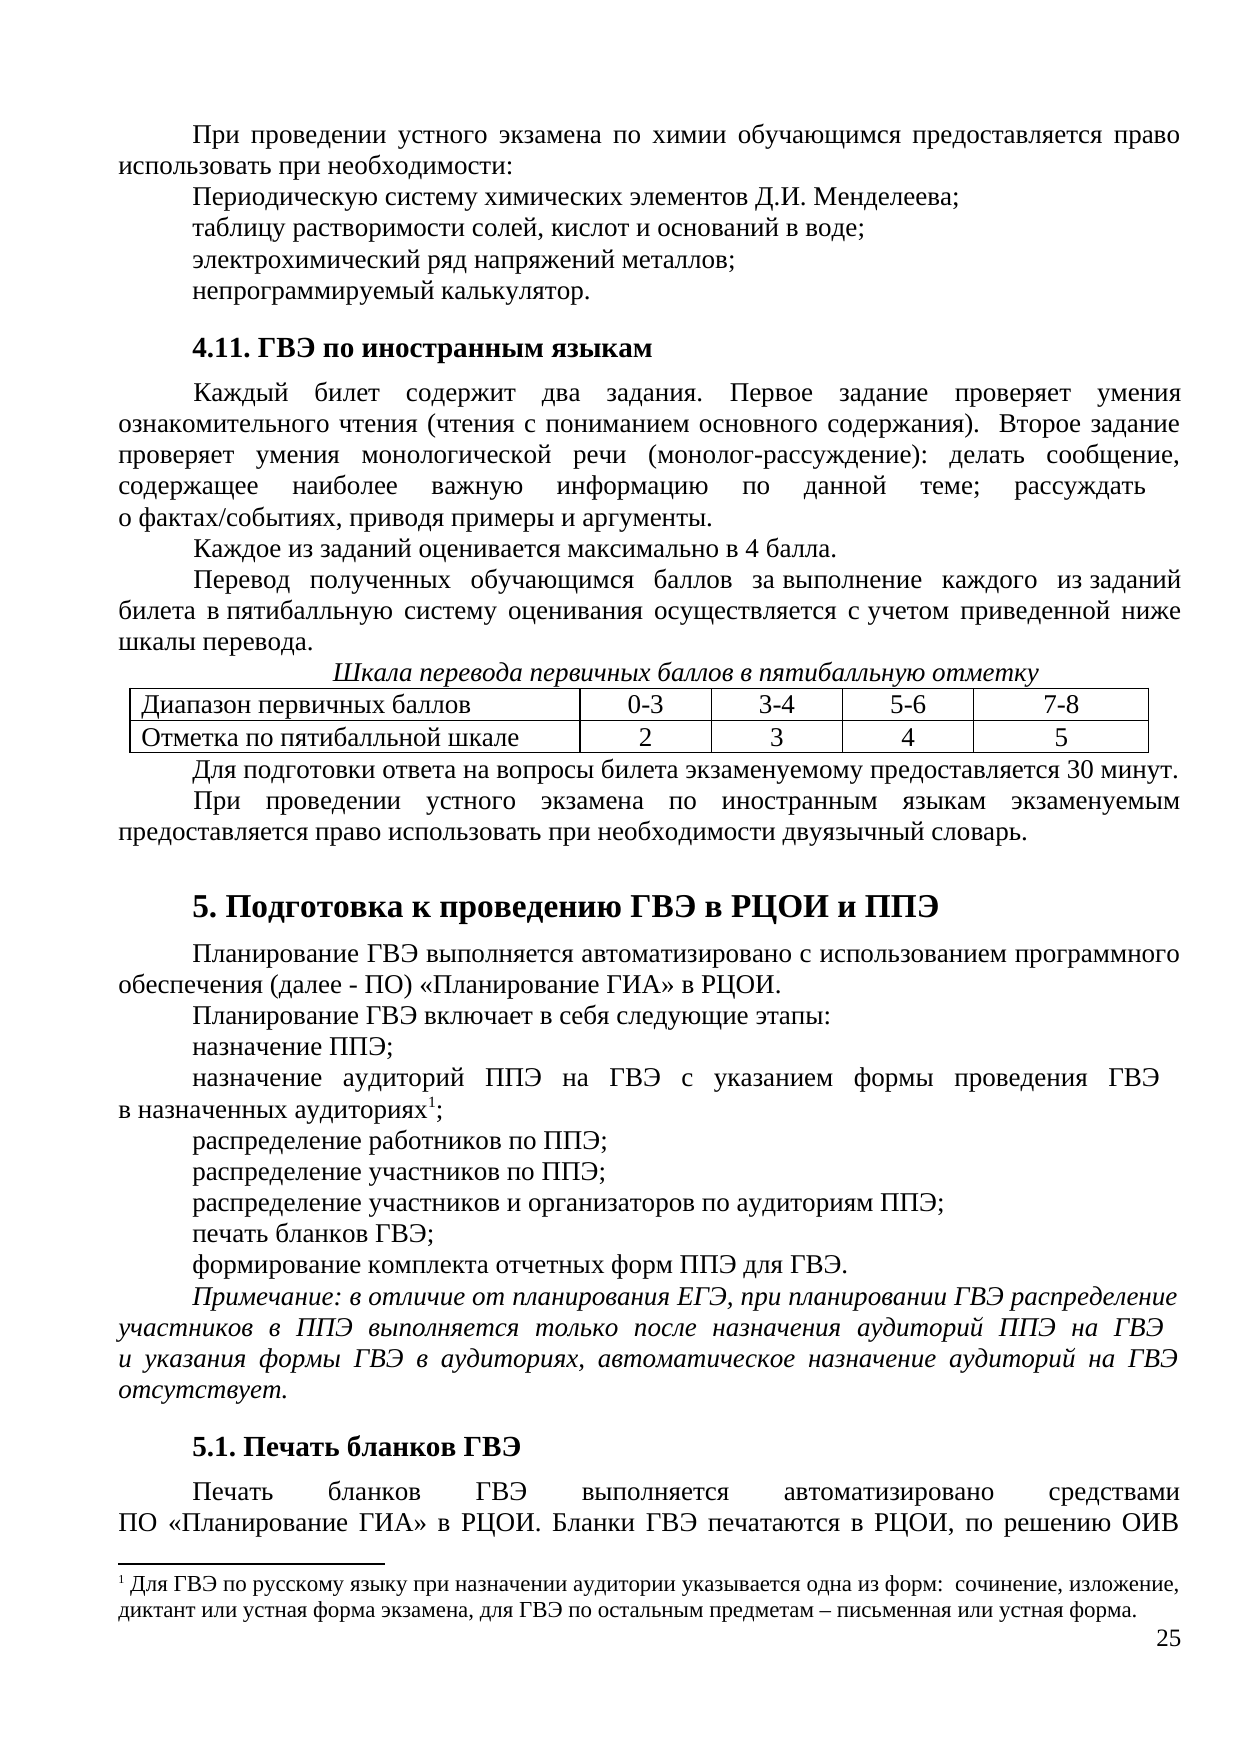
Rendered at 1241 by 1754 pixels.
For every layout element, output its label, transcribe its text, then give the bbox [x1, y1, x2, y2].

subtitle 5. Подготовка к проведению ГВЭ в РЦОИ и ППЭ [118, 886, 1181, 924]
text распределение участников по ППЭ; [118, 1155, 1181, 1186]
table_header 0-3 [581, 689, 711, 720]
list При проведении устного экзамена по иностранным языкам экзаменуемым предоставляется право использовать при необходимости двуязычный словарь. [118, 784, 1181, 846]
text назначение аудиторий ППЭ на ГВЭ с указанием формы проведения ГВЭ в назначенных аудиториях; [118, 1062, 1181, 1124]
text Для подготовки ответа на вопросы билета экзаменуемому предоставляется 30 минут. [118, 753, 1181, 784]
text Примечание: в отличие от планирования ЕГЭ, при планировании ГВЭ распределение участников в ППЭ выполняется только после назначения аудиторий ППЭ на ГВЭ и указания формы ГВЭ в аудиториях, автоматическое назначение аудиторий на ГВЭ отсутствует. [118, 1279, 1181, 1404]
text формирование комплекта отчетных форм ППЭ для ГВЭ. [118, 1248, 1181, 1279]
text электрохимический ряд напряжений металлов; [118, 243, 1181, 274]
text распределение участников и организаторов по аудиториям ППЭ; [118, 1186, 1181, 1217]
table_header Диапазон первичных баллов [131, 689, 579, 720]
table_cell 2 [581, 721, 711, 752]
text непрограммируемый калькулятор. [118, 274, 1181, 305]
table_cell Отметка по пятибалльной шкале [131, 721, 579, 752]
text Планирование ГВЭ включает в себя следующие этапы: [118, 999, 1181, 1030]
table_header 5-6 [843, 689, 973, 720]
table_cell 4 [843, 721, 973, 752]
subtitle 5.1. Печать бланков ГВЭ [118, 1429, 1181, 1463]
text Периодическую систему химических элементов Д.И. Менделеева; [118, 180, 1181, 212]
text Планирование ГВЭ выполняется автоматизировано с использованием программного обеспечения (далее - ПО) «Планирование ГИА» в РЦОИ. [118, 937, 1181, 999]
text печать бланков ГВЭ; [118, 1217, 1181, 1248]
table_header 3-4 [712, 689, 842, 720]
text таблицу растворимости солей, кислот и оснований в воде; [118, 212, 1181, 243]
table_cell 3 [712, 721, 842, 752]
text Перевод полученных обучающимся баллов за выполнение каждого из заданий билета в пятибалльную систему оценивания осуществляется с учетом приведенной ниже шкалы перевода. [118, 563, 1181, 656]
text Каждое из заданий оценивается максимально в 4 балла. [118, 532, 1181, 563]
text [118, 1475, 1181, 1537]
subtitle 4.11. ГВЭ по иностранным языкам [118, 330, 1181, 363]
table_cell 5 [974, 721, 1148, 752]
text Шкала перевода первичных баллов в пятибалльную отметку [118, 656, 1181, 687]
text назначение ППЭ; [118, 1030, 1181, 1062]
table_header 7-8 [974, 689, 1148, 720]
text Каждый билет содержит два задания. Первое задание проверяет умения ознакомительного чтения (чтения с пониманием основного содержания). Второе задание проверяет умения монологической речи (монолог-рассуждение): делать сообщение, содержащее наиболее важную информацию по данной теме; рассуждать о фактах/событиях, приводя примеры и аргументы. [118, 376, 1181, 532]
list При проведении устного экзамена по химии обучающимся предоставляется право использовать при необходимости: [118, 118, 1181, 180]
text распределение работников по ППЭ; [118, 1124, 1181, 1155]
